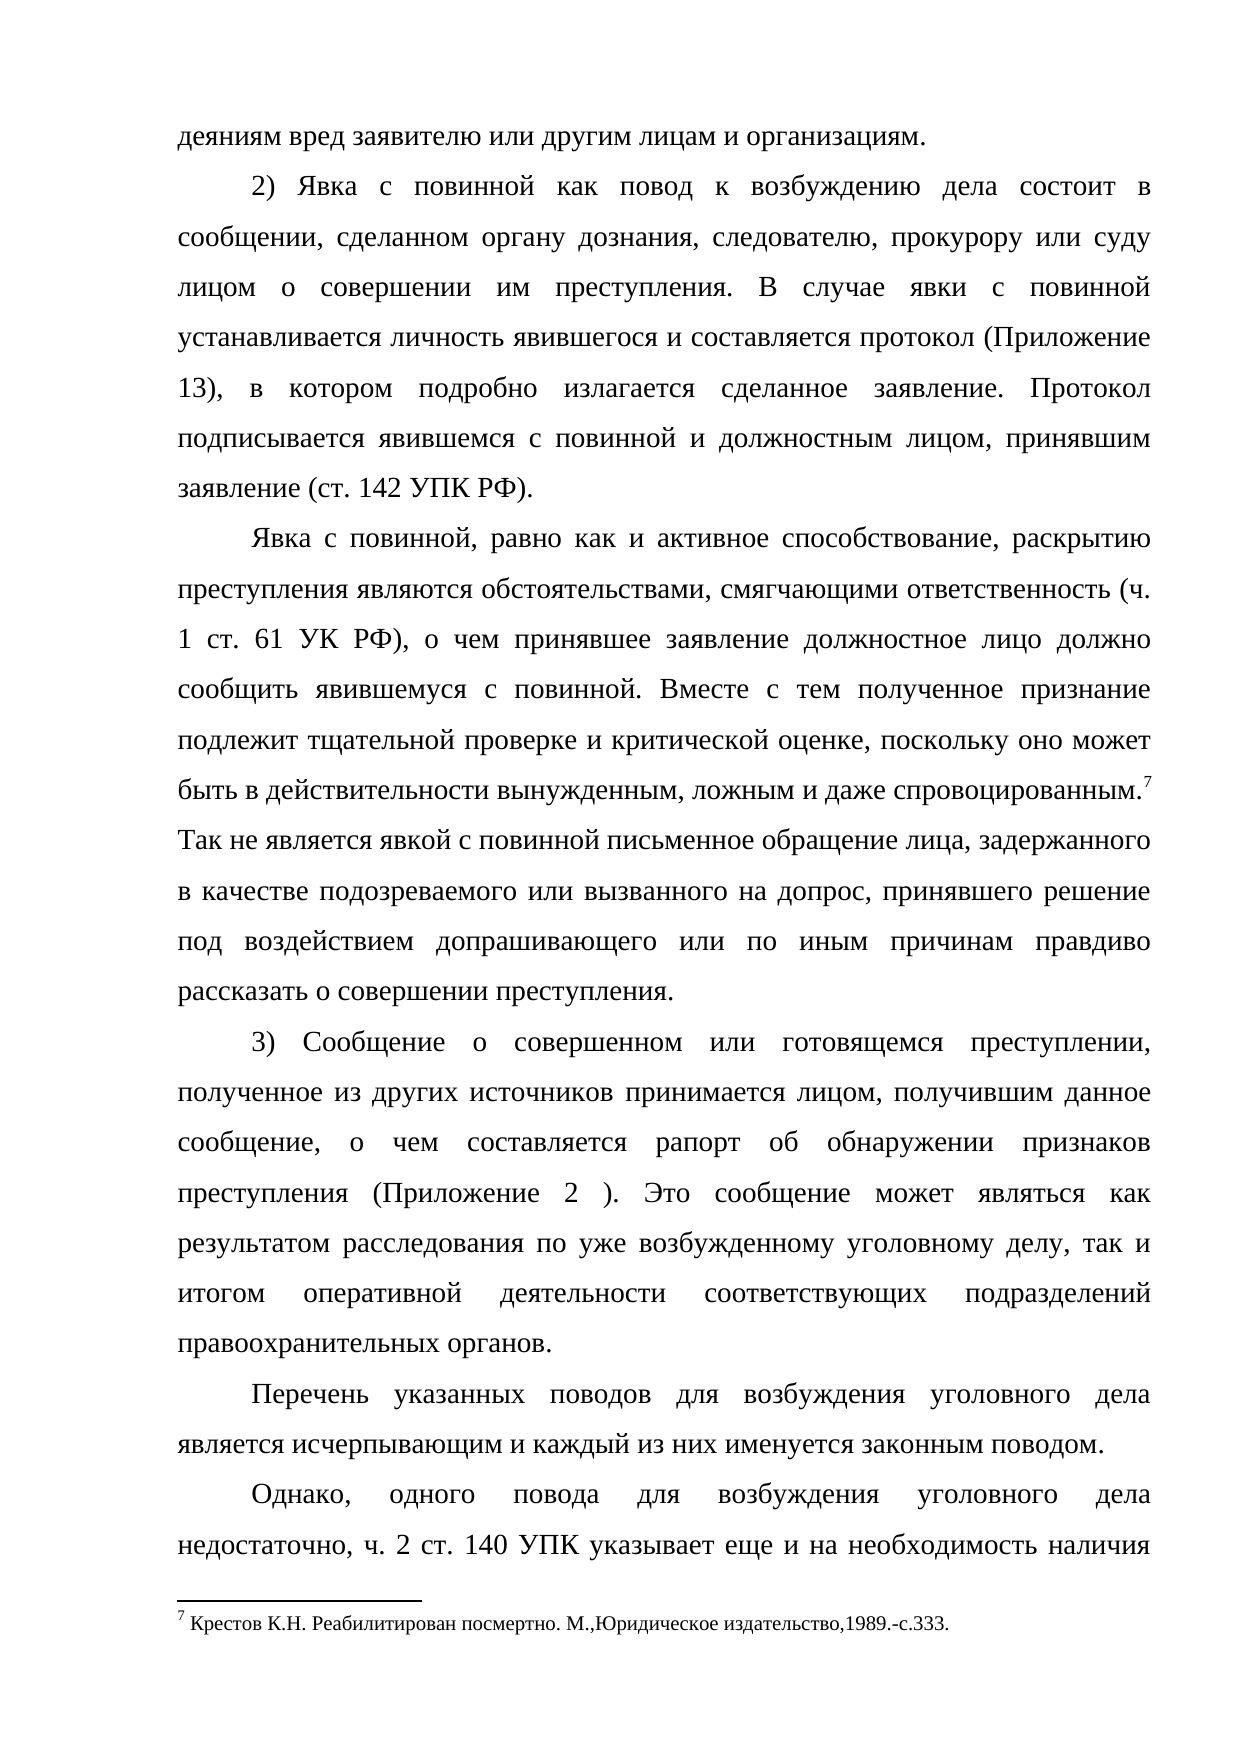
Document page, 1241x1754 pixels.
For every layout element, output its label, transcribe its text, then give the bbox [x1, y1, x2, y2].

text 3) Сообщение о совершенном или готовящемся преступлении, полученное из других источников принимается лицом, получившим данное сообщение, о чем составляется рапорт об обнаружении признаков преступления (Приложение 2 ). Это сообщение может являться как результатом расследования по уже возбужденному уголовному делу, так и итогом оперативной деятельности соответствующих подразделений правоохранительных органов. [177, 1024, 1152, 1359]
text 2) Явка с повинной как повод к возбуждению дела состоит в сообщении, сделанном органу дознания, следователю, прокурору или суду лицом о совершении им преступления. В случае явки с повинной устанавливается личность явившегося и составляется протокол (Приложение 13), в котором подробно излагается сделанное заявление. Протокол подписывается явившемся с повинной и должностным лицом, принявшим заявление (ст. 142 УПК РФ). [177, 168, 1152, 504]
text Перечень указанных поводов для возбуждения уголовного дела является исчерпывающим и каждый из них именуется законным поводом. [177, 1376, 1152, 1460]
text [177, 118, 1152, 152]
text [177, 1477, 1152, 1560]
text Явка с повинной, равно как и активное способствование, раскрытию преступления являются обстоятельствами, смягчающими ответственность (ч. 1 ст. 61 УК РФ), о чем принявшее заявление должностное лицо должно сообщить явившемуся с повинной. Вместе с тем полученное признание подлежит тщательной проверке и критической оценке, поскольку оно может быть в действительности вынужденным, ложным и даже спровоцированным. Так не является явкой с повинной письменное обращение лица, задержанного в качестве подозреваемого или вызванного на допрос, принявшего решение под воздействием допрашивающего или по иным причинам правдиво рассказать о совершении преступления. [177, 521, 1152, 1007]
